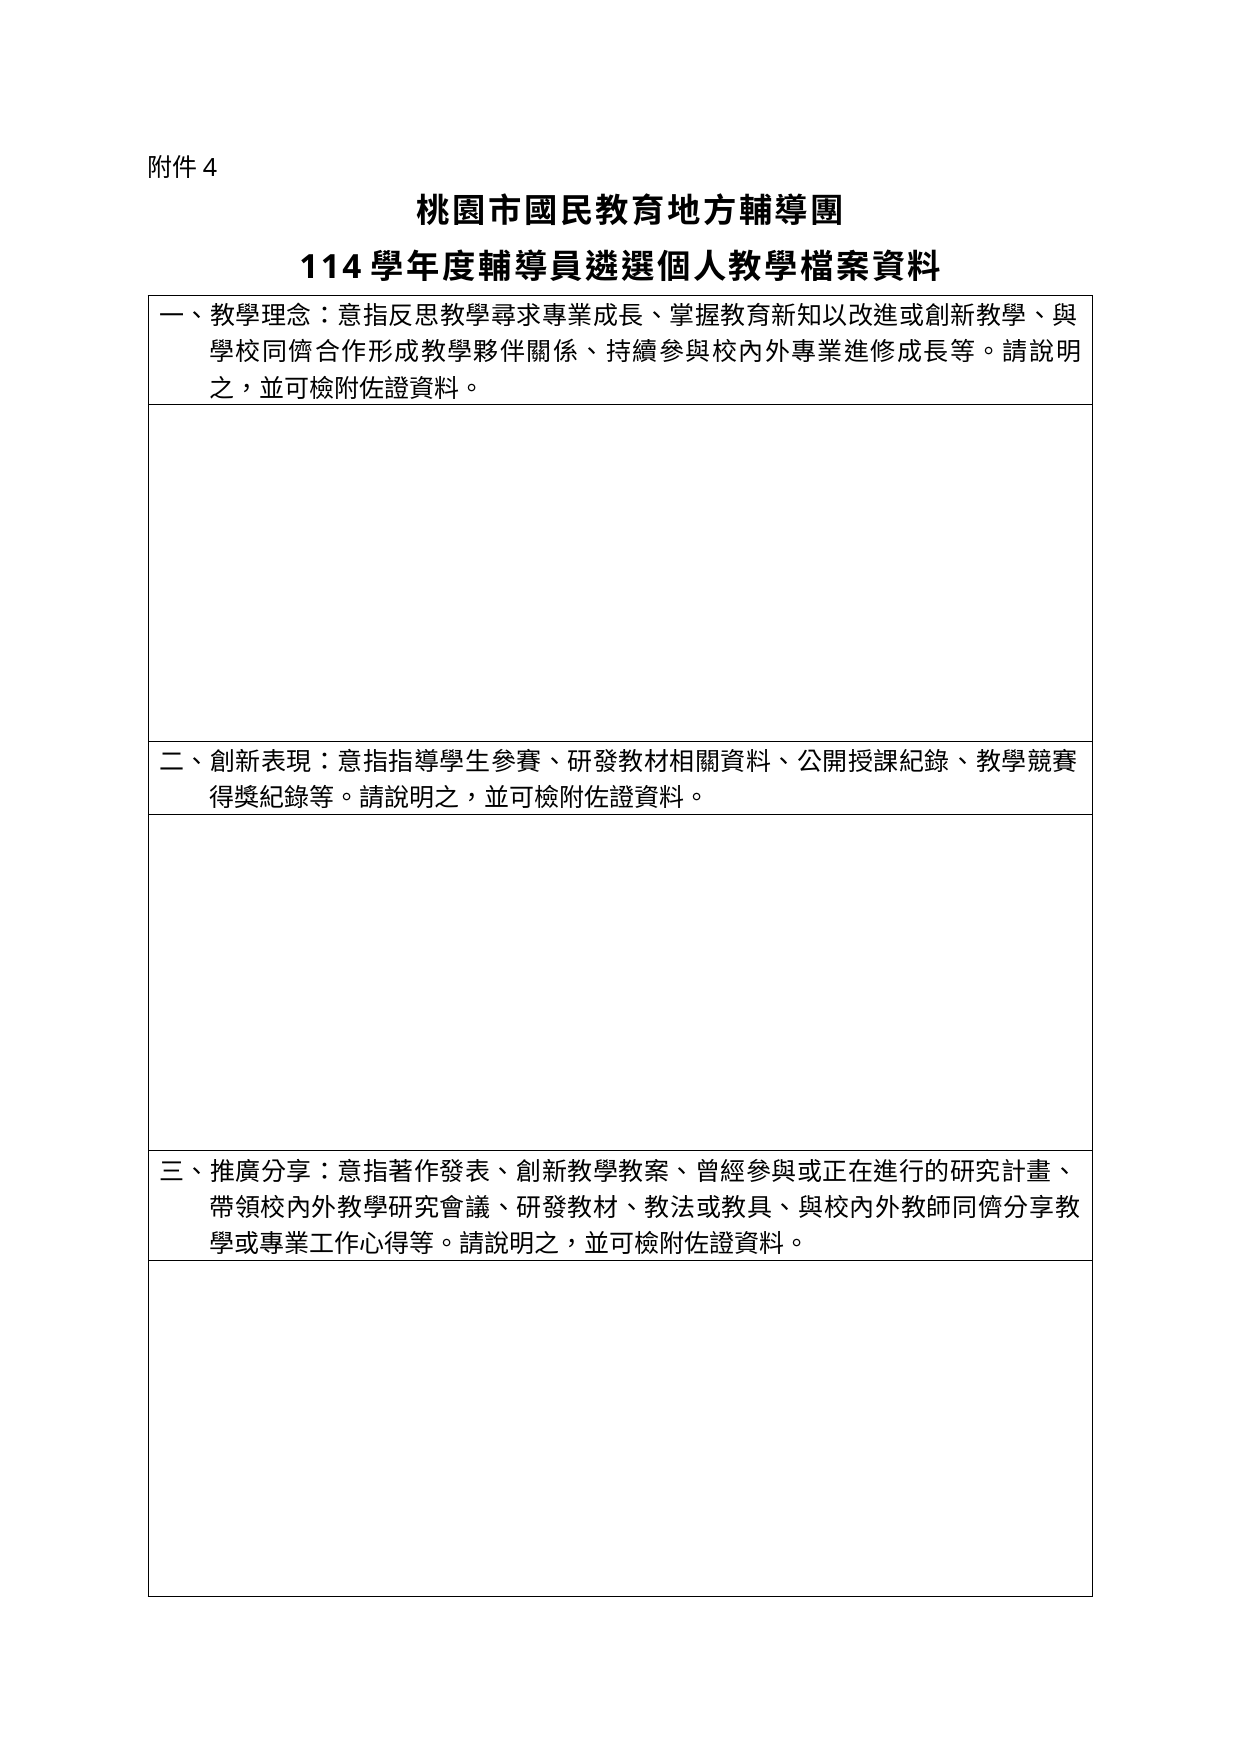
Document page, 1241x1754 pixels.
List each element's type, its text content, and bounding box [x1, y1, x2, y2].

text 114學年度輔導員遴選個人教學檔案資料 [118, 239, 1122, 288]
text 桃園市國民教育地方輔導團 [148, 184, 1092, 232]
table_cell 三、推廣分享：意指著作發表、創新教學教案、曾經參與或正在進行的研究計畫、帶領校內外教學研究會議、研發教材、教法或教具、與校內外教師同儕分享教學或專業工作心得等。請說明之，並可檢附佐證資料。 [149, 1151, 1092, 1260]
table_header 一、教學理念：意指反思教學尋求專業成長、掌握教育新知以改進或創新教學、與學校同儕合作形成教學夥伴關係、持續參與校內外專業進修成長等。請說明之，並可檢附佐證資料。 [149, 296, 1092, 404]
table_cell 二、創新表現：意指指導學生參賽、研發教材相關資料、公開授課紀錄、教學競賽得獎紀錄等。請說明之，並可檢附佐證資料。 [149, 742, 1092, 814]
table_cell [149, 405, 1092, 741]
table_cell [149, 815, 1092, 1150]
table_cell [149, 1261, 1092, 1596]
text 附件4 [148, 148, 1092, 184]
